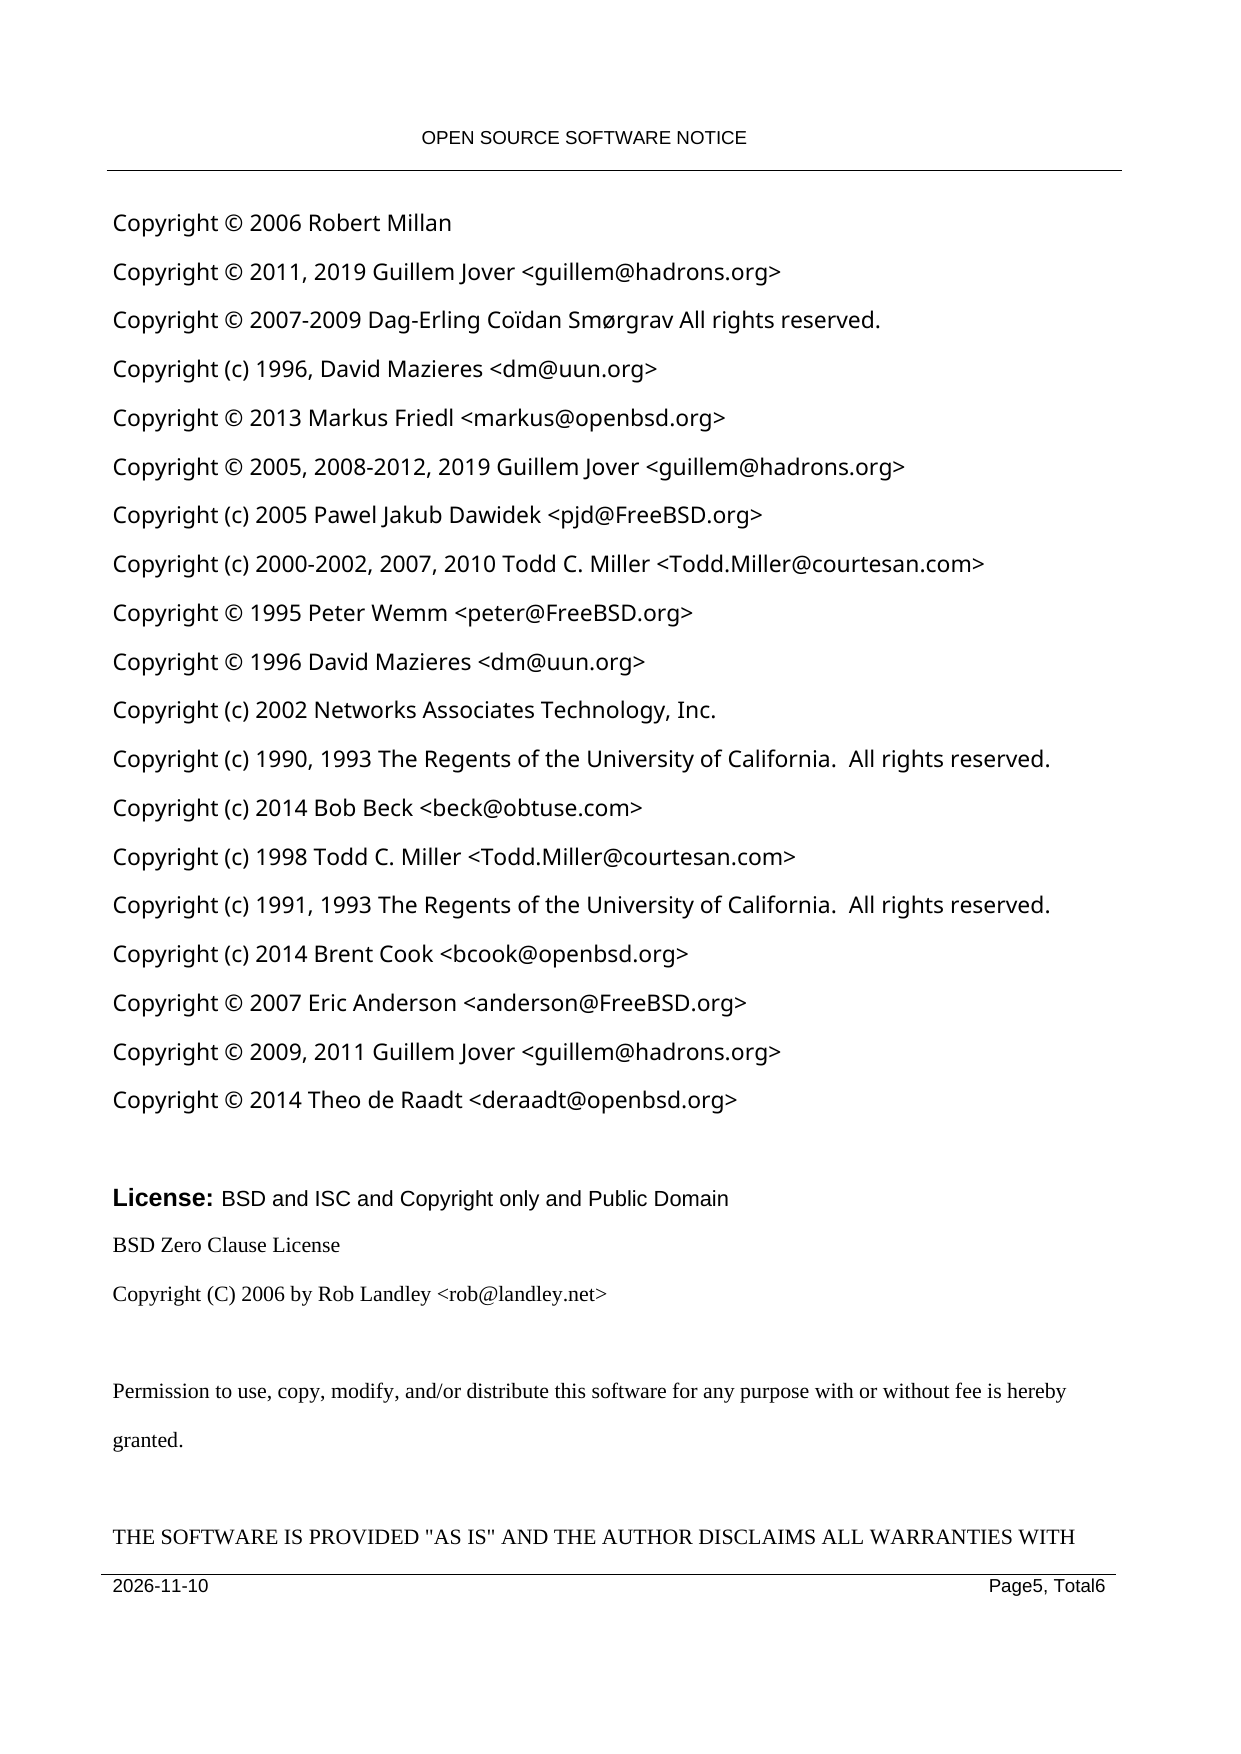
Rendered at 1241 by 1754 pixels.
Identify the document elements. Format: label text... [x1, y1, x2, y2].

text License: BSD and ISC and Copyright only and Public Domain [112, 1181, 1128, 1214]
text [112, 1228, 1128, 1553]
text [112, 206, 1128, 1165]
